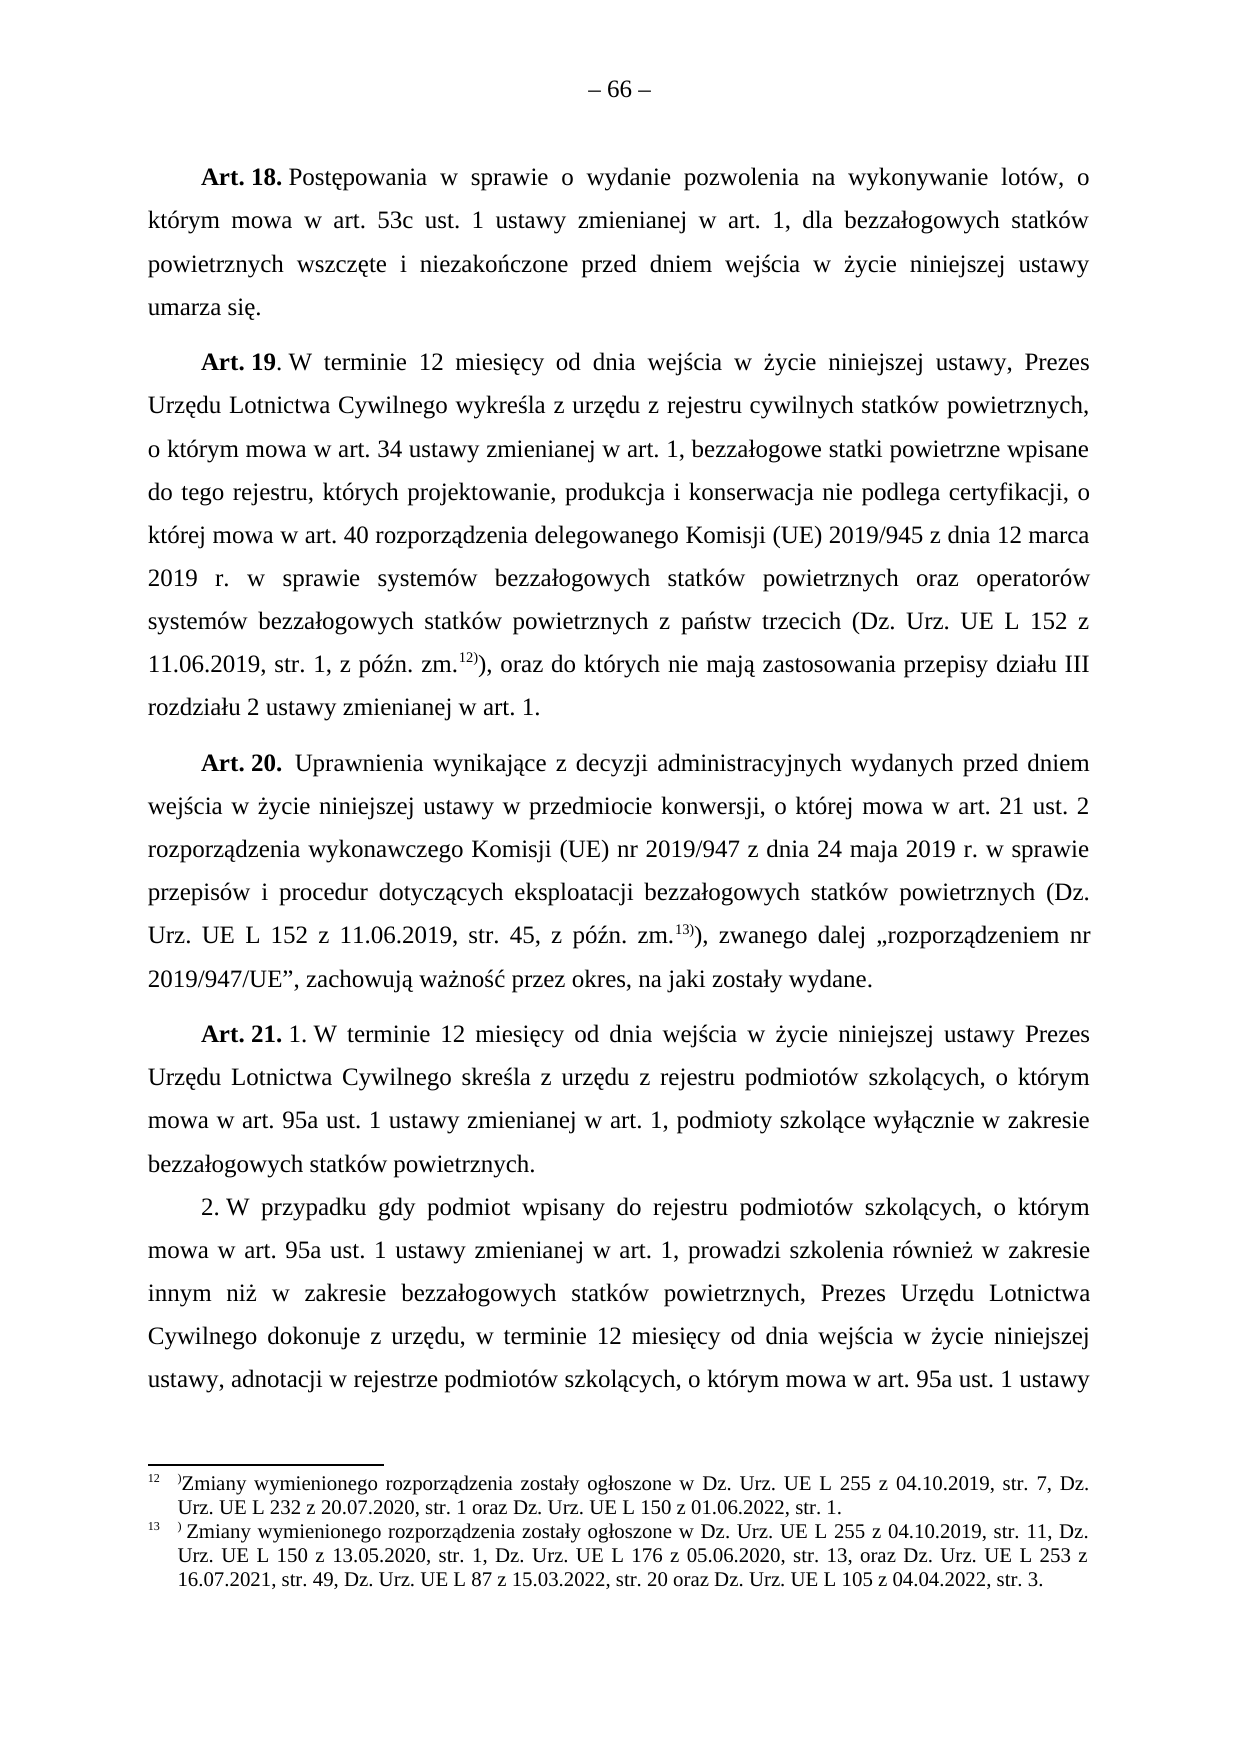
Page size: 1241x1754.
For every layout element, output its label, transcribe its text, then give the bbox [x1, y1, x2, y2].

text Art. 18. Postępowania w sprawie o wydanie pozwolenia na wykonywanie lotów, o którym mowa w art. 53c ust. 1 ustawy zmienianej w art. 1, dla bezzałogowych statków powietrznych wszczęte i niezakończone przed dniem wejścia w życie niniejszej ustawy umarza się. [148, 162, 1091, 321]
text Art. 19. W terminie 12 miesięcy od dnia wejścia w życie niniejszej ustawy, Prezes Urzędu Lotnictwa Cywilnego wykreśla z urzędu z rejestru cywilnych statków powietrznych, o którym mowa w art. 34 ustawy zmienianej w art. 1, bezzałogowe statki powietrzne wpisane do tego rejestru, których projektowanie, produkcja i konserwacja nie podlega certyfikacji, o której mowa w art. 40 rozporządzenia delegowanego Komisji (UE) 2019/945 z dnia 12 marca 2019 r. w sprawie systemów bezzałogowych statków powietrznych oraz operatorów systemów bezzałogowych statków powietrznych z państw trzecich (Dz. Urz. UE L 152 z 11.06.2019, str. 1, z późn. zm.)), oraz do których nie mają zastosowania przepisy działu III rozdziału 2 ustawy zmienianej w art. 1. [148, 347, 1091, 721]
text Art. 21. 1. W terminie 12 miesięcy od dnia wejścia w życie niniejszej ustawy Prezes Urzędu Lotnictwa Cywilnego skreśla z urzędu z rejestru podmiotów szkolących, o którym mowa w art. 95a ust. 1 ustawy zmienianej w art. 1, podmioty szkolące wyłącznie w zakresie bezzałogowych statków powietrznych. [148, 1019, 1091, 1177]
text Art. 20. Uprawnienia wynikające z decyzji administracyjnych wydanych przed dniem wejścia w życie niniejszej ustawy w przedmiocie konwersji, o której mowa w art. 21 ust. 2 rozporządzenia wykonawczego Komisji (UE) nr 2019/947 z dnia 24 maja 2019 r. w sprawie przepisów i procedur dotyczących eksploatacji bezzałogowych statków powietrznych (Dz. Urz. UE L 152 z 11.06.2019, str. 45, z późn. zm.)), zwanego dalej „rozporządzeniem nr 2019/947/UE”, zachowują ważność przez okres, na jaki zostały wydane. [148, 748, 1091, 992]
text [148, 1192, 1091, 1393]
